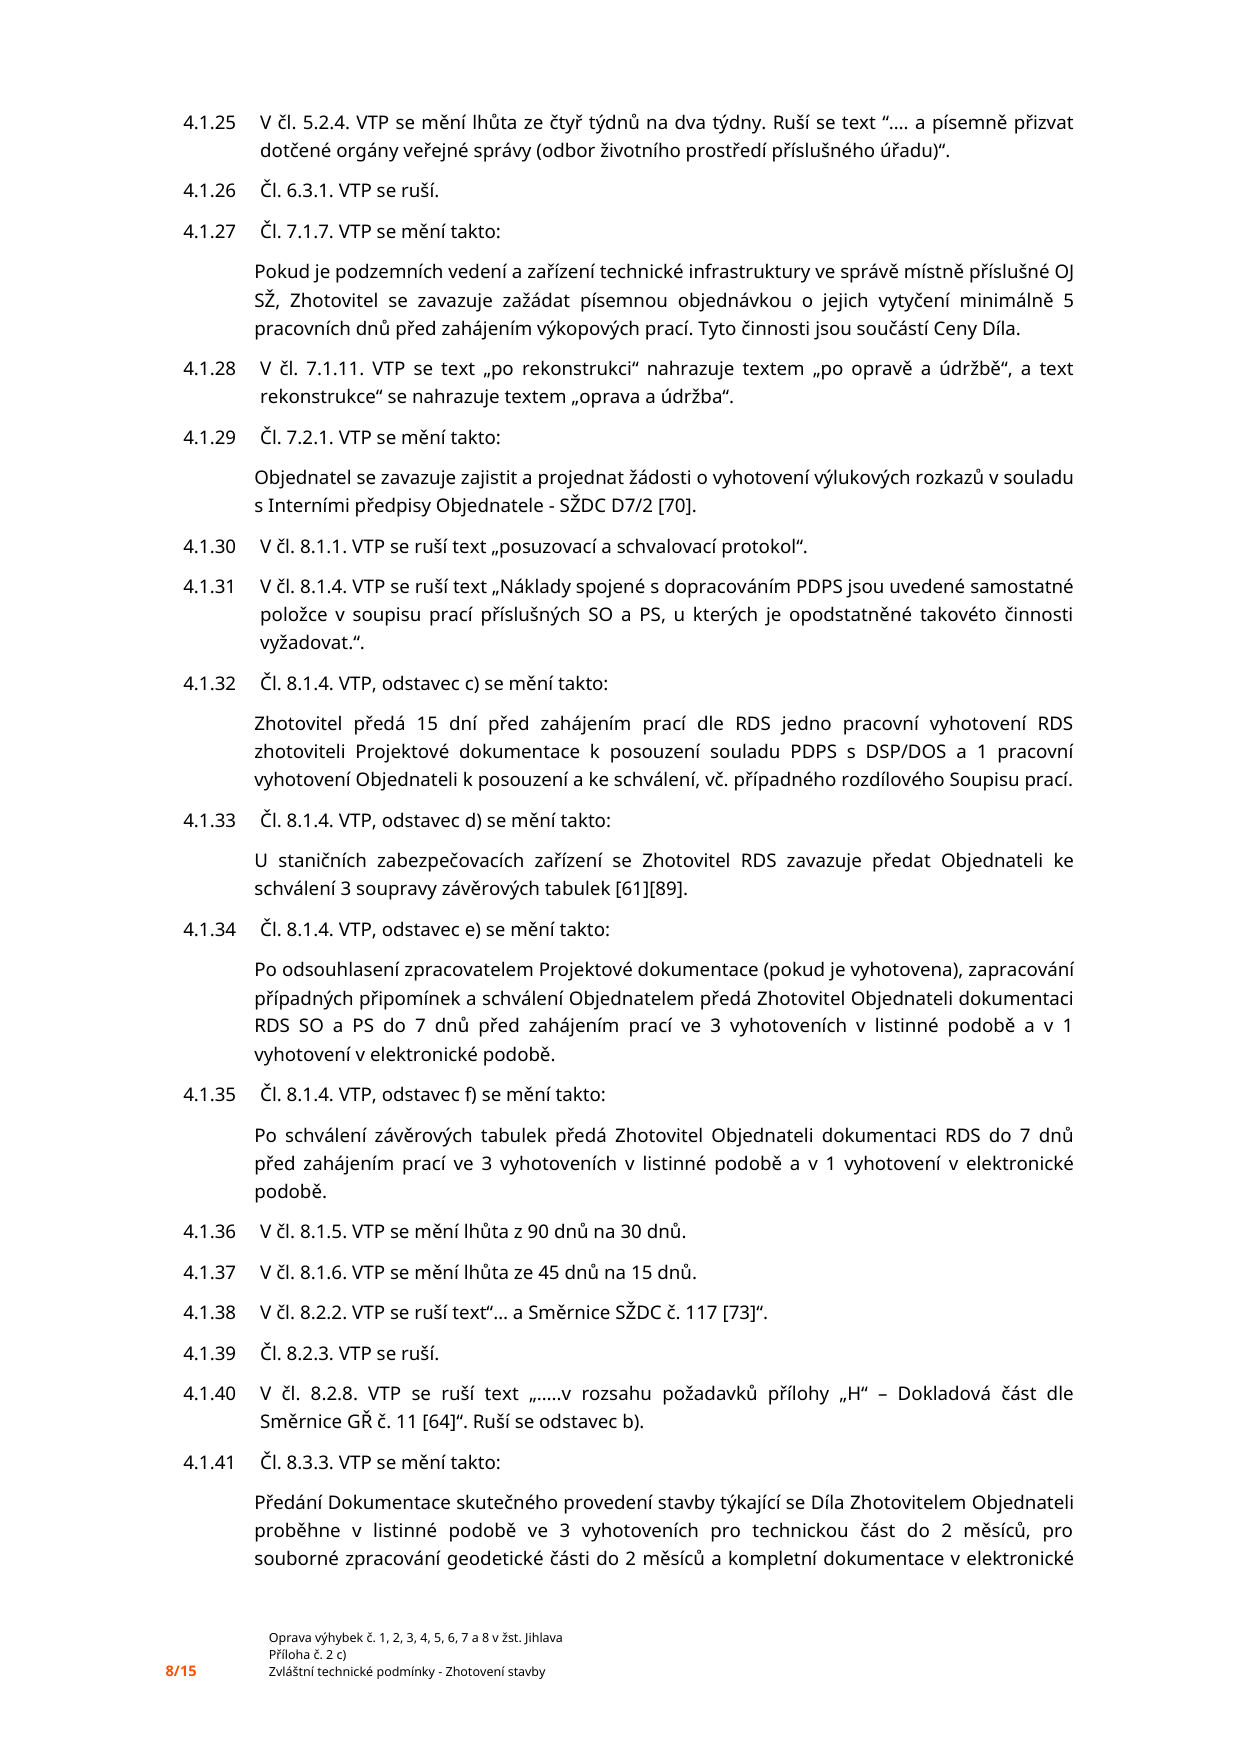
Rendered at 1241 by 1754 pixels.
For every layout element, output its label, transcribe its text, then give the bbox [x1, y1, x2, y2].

text Objednatel se zavazuje zajistit a projednat žádosti o vyhotovení výlukových rozkazů v souladu s Interními předpisy Objednatele - SŽDC D7/2 [70]. [254, 464, 1075, 518]
text V čl. 7.1.11. VTP se text „po rekonstrukci“ nahrazuje textem „po opravě a údržbě“, a text rekonstrukce“ se nahrazuje textem „oprava a údržba“. [183, 355, 1075, 409]
text Čl. 8.2.3. VTP se ruší. [183, 1340, 1075, 1366]
text Čl. 8.1.4. VTP, odstavec f) se mění takto: [183, 1081, 1075, 1107]
text Po schválení závěrových tabulek předá Zhotovitel Objednateli dokumentaci RDS do 7 dnů před zahájením prací ve 3 vyhotoveních v listinné podobě a v 1 vyhotovení v elektronické podobě. [254, 1122, 1075, 1203]
text V čl. 8.2.2. VTP se ruší text“… a Směrnice SŽDC č. 117 [73]“. [183, 1299, 1075, 1325]
text Čl. 8.1.4. VTP, odstavec d) se mění takto: [183, 807, 1075, 833]
text Pokud je podzemních vedení a zařízení technické infrastruktury ve správě místně příslušné OJ SŽ, Zhotovitel se zavazuje zažádat písemnou objednávkou o jejich vytyčení minimálně 5 pracovních dnů před zahájením výkopových prací. Tyto činnosti jsou součástí Ceny Díla. [254, 259, 1075, 340]
text Zhotovitel předá 15 dní před zahájením prací dle RDS jedno pracovní vyhotovení RDS zhotoviteli Projektové dokumentace k posouzení souladu PDPS s DSP/DOS a 1 pracovní vyhotovení Objednateli k posouzení a ke schválení, vč. případného rozdílového Soupisu prací. [254, 711, 1075, 792]
text V čl. 8.1.5. VTP se mění lhůta z 90 dnů na 30 dnů. [183, 1218, 1075, 1244]
text Čl. 8.1.4. VTP, odstavec c) se mění takto: [183, 670, 1075, 696]
text Čl. 7.2.1. VTP se mění takto: [183, 424, 1075, 449]
text U staničních zabezpečovacích zařízení se Zhotovitel RDS zavazuje předat Objednateli ke schválení 3 soupravy závěrových tabulek [61][89]. [254, 848, 1075, 901]
text V čl. 5.2.4. VTP se mění lhůta ze čtyř týdnů na dva týdny. Ruší se text “…. a písemně přizvat dotčené orgány veřejné správy (odbor životního prostředí příslušného úřadu)“. [183, 109, 1075, 163]
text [254, 1489, 1075, 1571]
text V čl. 8.2.8. VTP se ruší text „…..v rozsahu požadavků přílohy „H“ – Dokladová část dle Směrnice GŘ č. 11 [64]“. Ruší se odstavec b). [183, 1381, 1075, 1434]
text Čl. 7.1.7. VTP se mění takto: [183, 218, 1075, 244]
text V čl. 8.1.4. VTP se ruší text „Náklady spojené s dopracováním PDPS jsou uvedené samostatné položce v soupisu prací příslušných SO a PS, u kterých je opodstatněné takovéto činnosti vyžadovat.“. [183, 573, 1075, 655]
text Čl. 8.1.4. VTP, odstavec e) se mění takto: [183, 916, 1075, 942]
text Čl. 8.3.3. VTP se mění takto: [183, 1449, 1075, 1474]
text Čl. 6.3.1. VTP se ruší. [183, 178, 1075, 203]
text V čl. 8.1.1. VTP se ruší text „posuzovací a schvalovací protokol“. [183, 533, 1075, 558]
text V čl. 8.1.6. VTP se mění lhůta ze 45 dnů na 15 dnů. [183, 1259, 1075, 1284]
text Po odsouhlasení zpracovatelem Projektové dokumentace (pokud je vyhotovena), zapracování případných připomínek a schválení Objednatelem předá Zhotovitel Objednateli dokumentaci RDS SO a PS do 7 dnů před zahájením prací ve 3 vyhotoveních v listinné podobě a v 1 vyhotovení v elektronické podobě. [254, 957, 1075, 1066]
